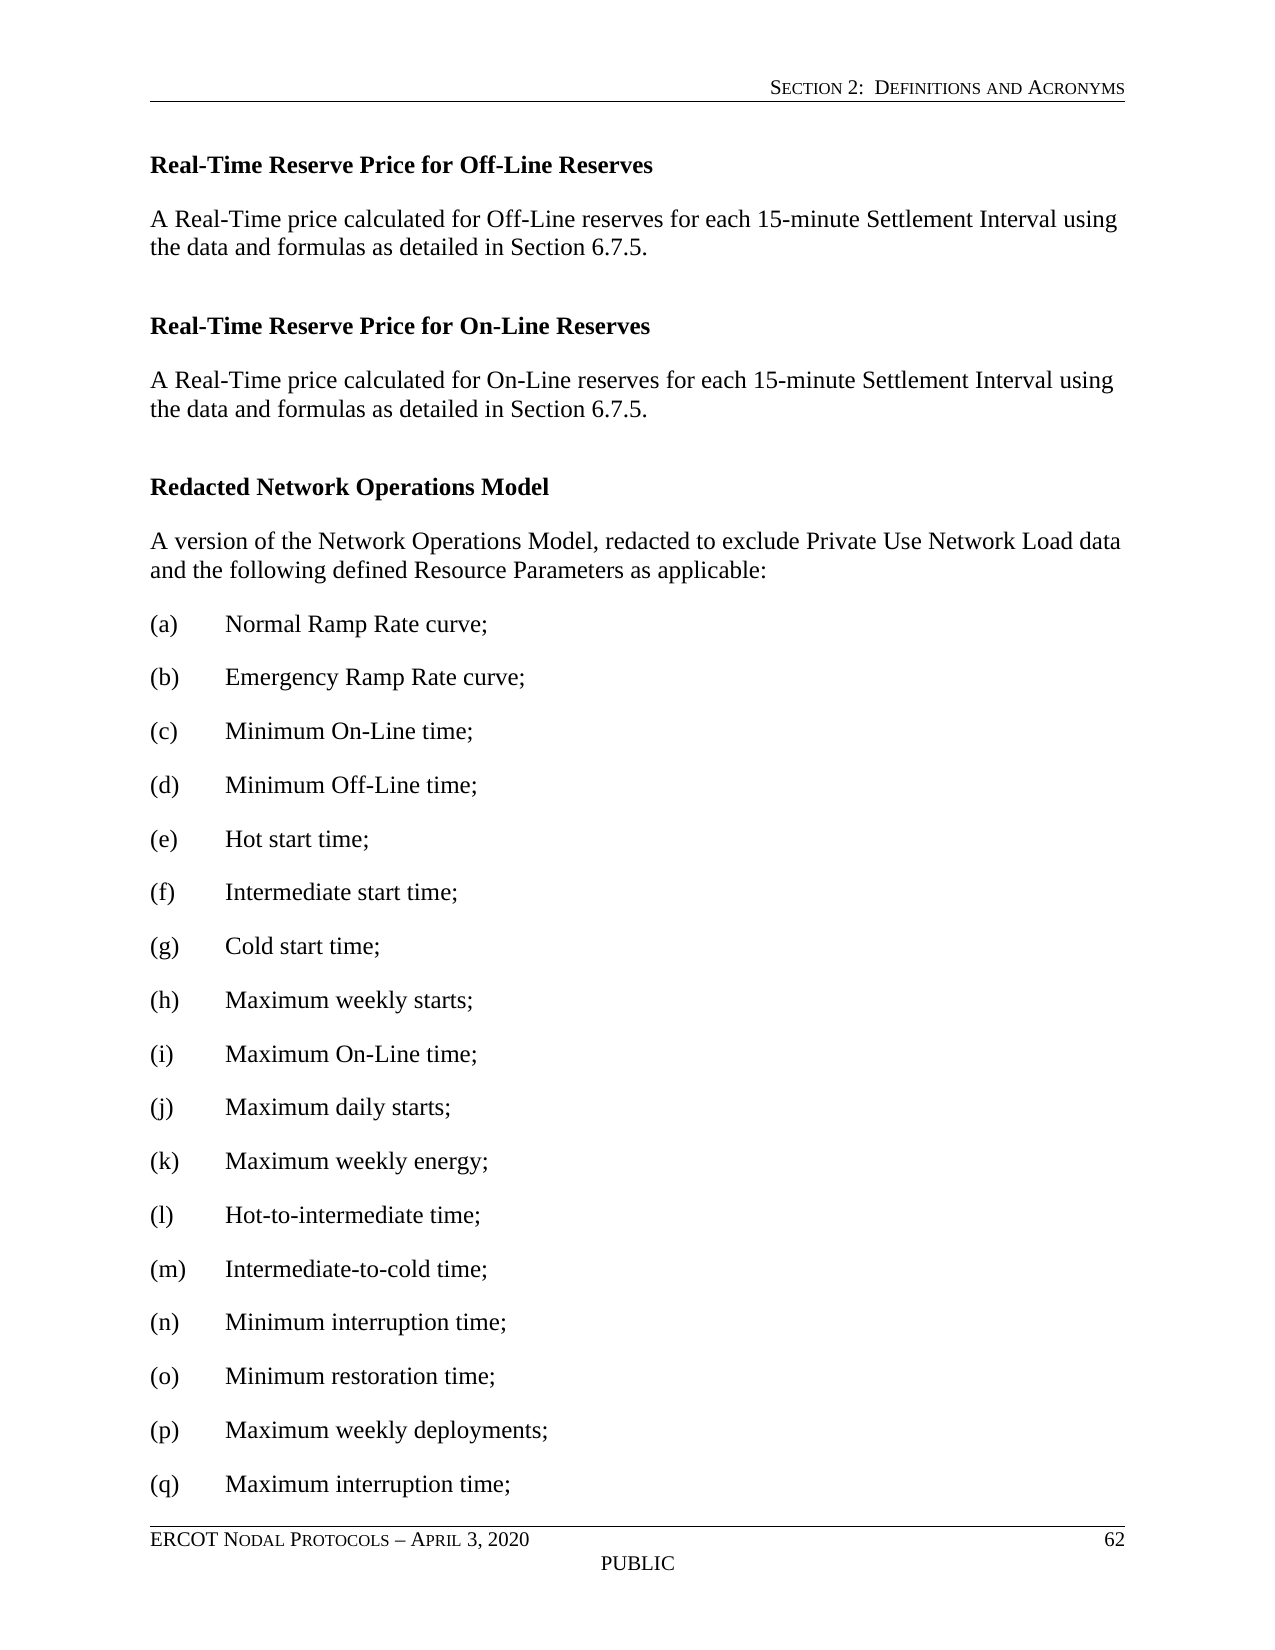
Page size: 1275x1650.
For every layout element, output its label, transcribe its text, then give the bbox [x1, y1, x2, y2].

list (d) Minimum Off-Line time; [150, 770, 1125, 799]
list (f) Intermediate start time; [150, 877, 1125, 906]
list (l) Hot-to-intermediate time; [150, 1200, 1125, 1229]
list (h) Maximum weekly starts; [150, 985, 1125, 1014]
list (m) Intermediate-to-cold time; [150, 1254, 1125, 1282]
list (b) Emergency Ramp Rate curve; [150, 662, 1125, 691]
list (j) Maximum daily starts; [150, 1092, 1125, 1121]
list (k) Maximum weekly energy; [150, 1146, 1125, 1175]
list (a) Normal Ramp Rate curve; [150, 609, 1125, 637]
text A Real-Time price calculated for Off-Line reserves for each 15-minute Settlement Interval using the data and formulas as detailed in Section 6.7.5. [150, 204, 1125, 261]
text Real-Time Reserve Price for On-Line Reserves [150, 311, 1125, 340]
list (i) Maximum On-Line time; [150, 1039, 1125, 1067]
list (o) Minimum restoration time; [150, 1361, 1125, 1390]
list (p) Maximum weekly deployments; [150, 1415, 1125, 1444]
list (g) Cold start time; [150, 931, 1125, 960]
list (c) Minimum On-Line time; [150, 716, 1125, 745]
text A Real-Time price calculated for On-Line reserves for each 15-minute Settlement Interval using the data and formulas as detailed in Section 6.7.5. [150, 365, 1125, 422]
list (q) Maximum interruption time; [150, 1469, 1125, 1497]
text Real-Time Reserve Price for Off-Line Reserves [150, 150, 1125, 179]
text Redacted Network Operations Model [150, 472, 1125, 501]
list (n) Minimum interruption time; [150, 1307, 1125, 1336]
text A version of the Network Operations Model, redacted to exclude Private Use Network Load data and the following defined Resource Parameters as applicable: [150, 526, 1144, 584]
list (e) Hot start time; [150, 824, 1125, 852]
